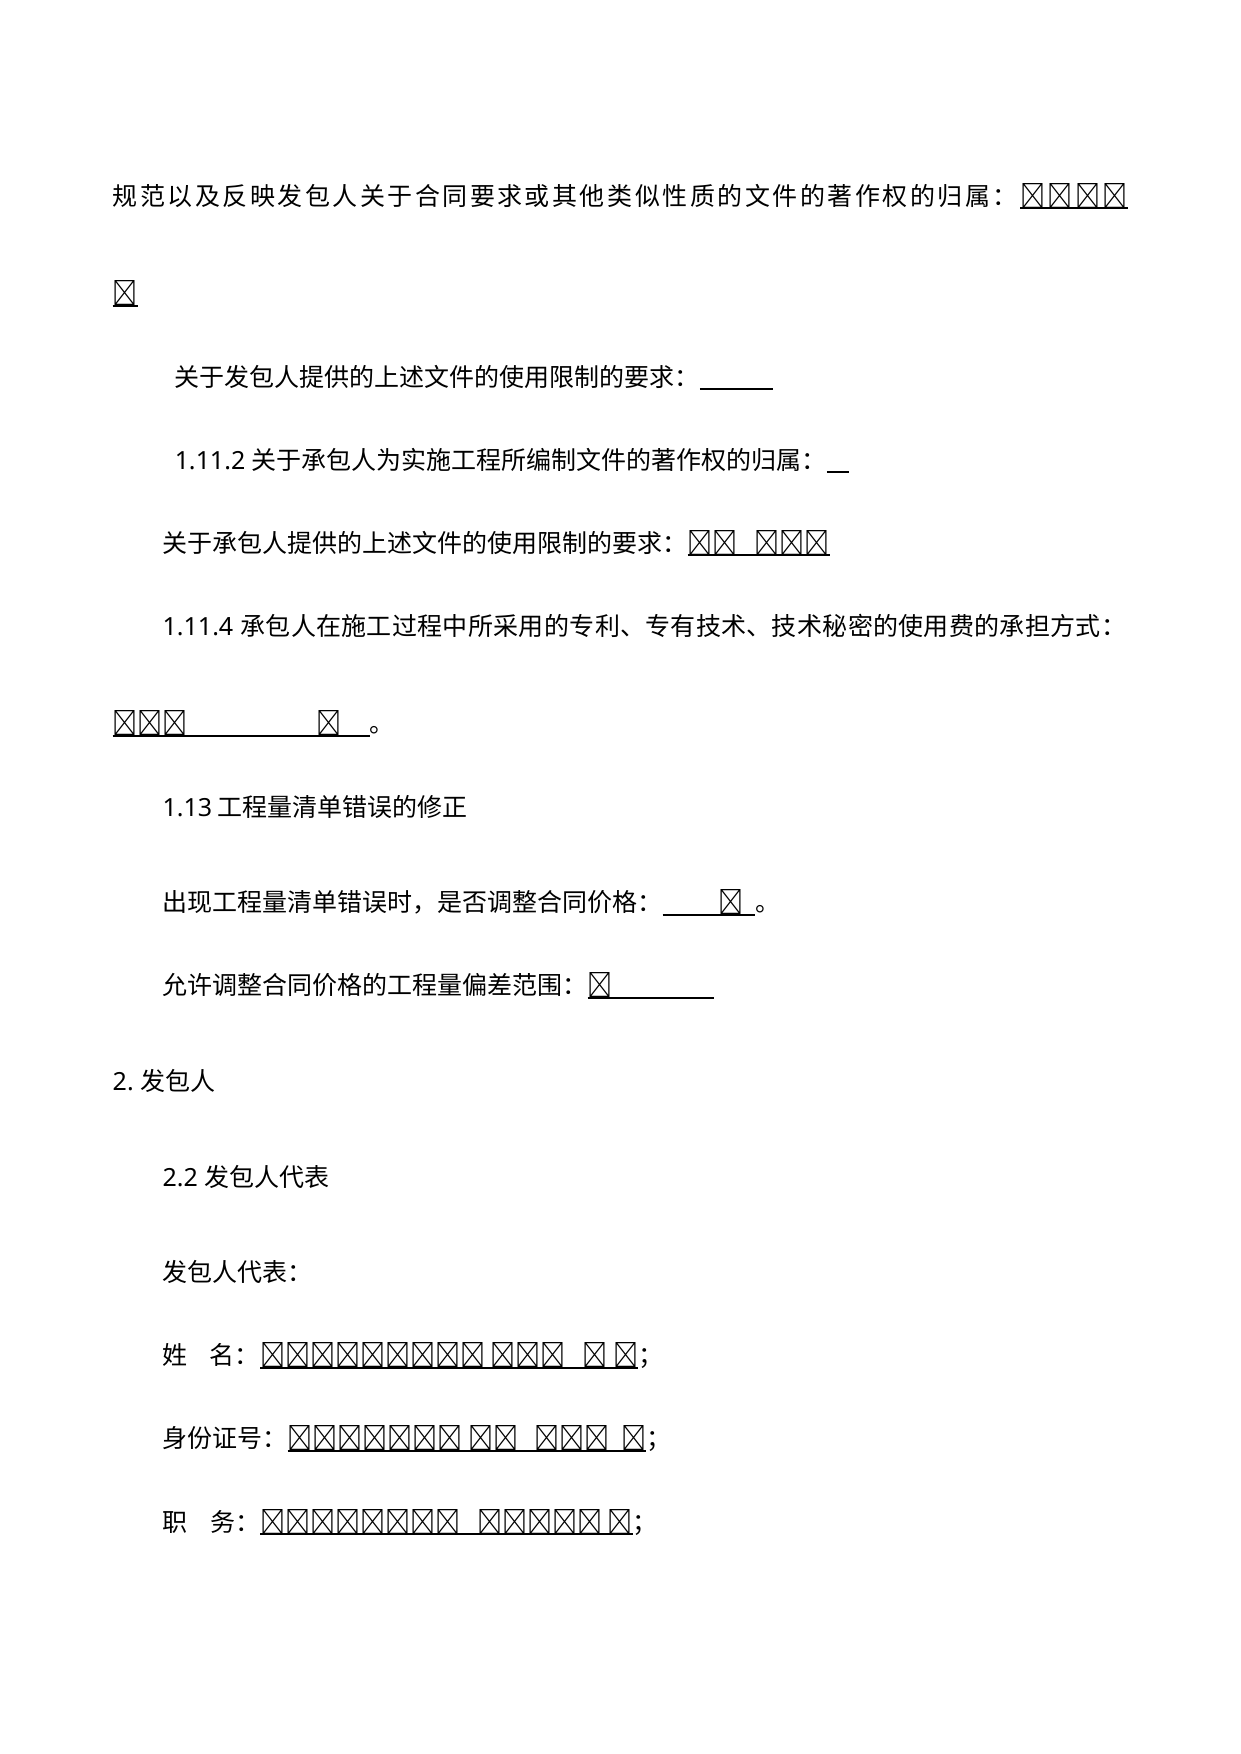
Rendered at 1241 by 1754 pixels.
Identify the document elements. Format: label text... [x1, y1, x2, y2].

text 职 务：  ； [112, 1488, 1128, 1553]
text 2. 发包人 [112, 1047, 1128, 1112]
text 姓 名：   ； [112, 1321, 1128, 1386]
text 1.11.2 关于承包人为实施工程所编制文件的著作权的归属： [174, 426, 1128, 491]
text 关于承包人提供的上述文件的使用限制的要求：  [112, 509, 1128, 574]
text 1.11.4 承包人在施工过程中所采用的专利、专有技术、技术秘密的使用费的承担方式：  。 [112, 592, 1128, 754]
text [112, 162, 1128, 324]
text 出现工程量清单错误时，是否调整合同价格：  。 [112, 868, 1128, 933]
text 2.2 发包人代表 [112, 1143, 1128, 1208]
text 1.13工程量清单错误的修正 [112, 773, 1128, 838]
text 身份证号：   ； [112, 1404, 1128, 1469]
text 允许调整合同价格的工程量偏差范围： [112, 951, 1128, 1016]
text 发包人代表： [112, 1238, 1128, 1303]
text 关于发包人提供的上述文件的使用限制的要求： [174, 343, 1128, 408]
